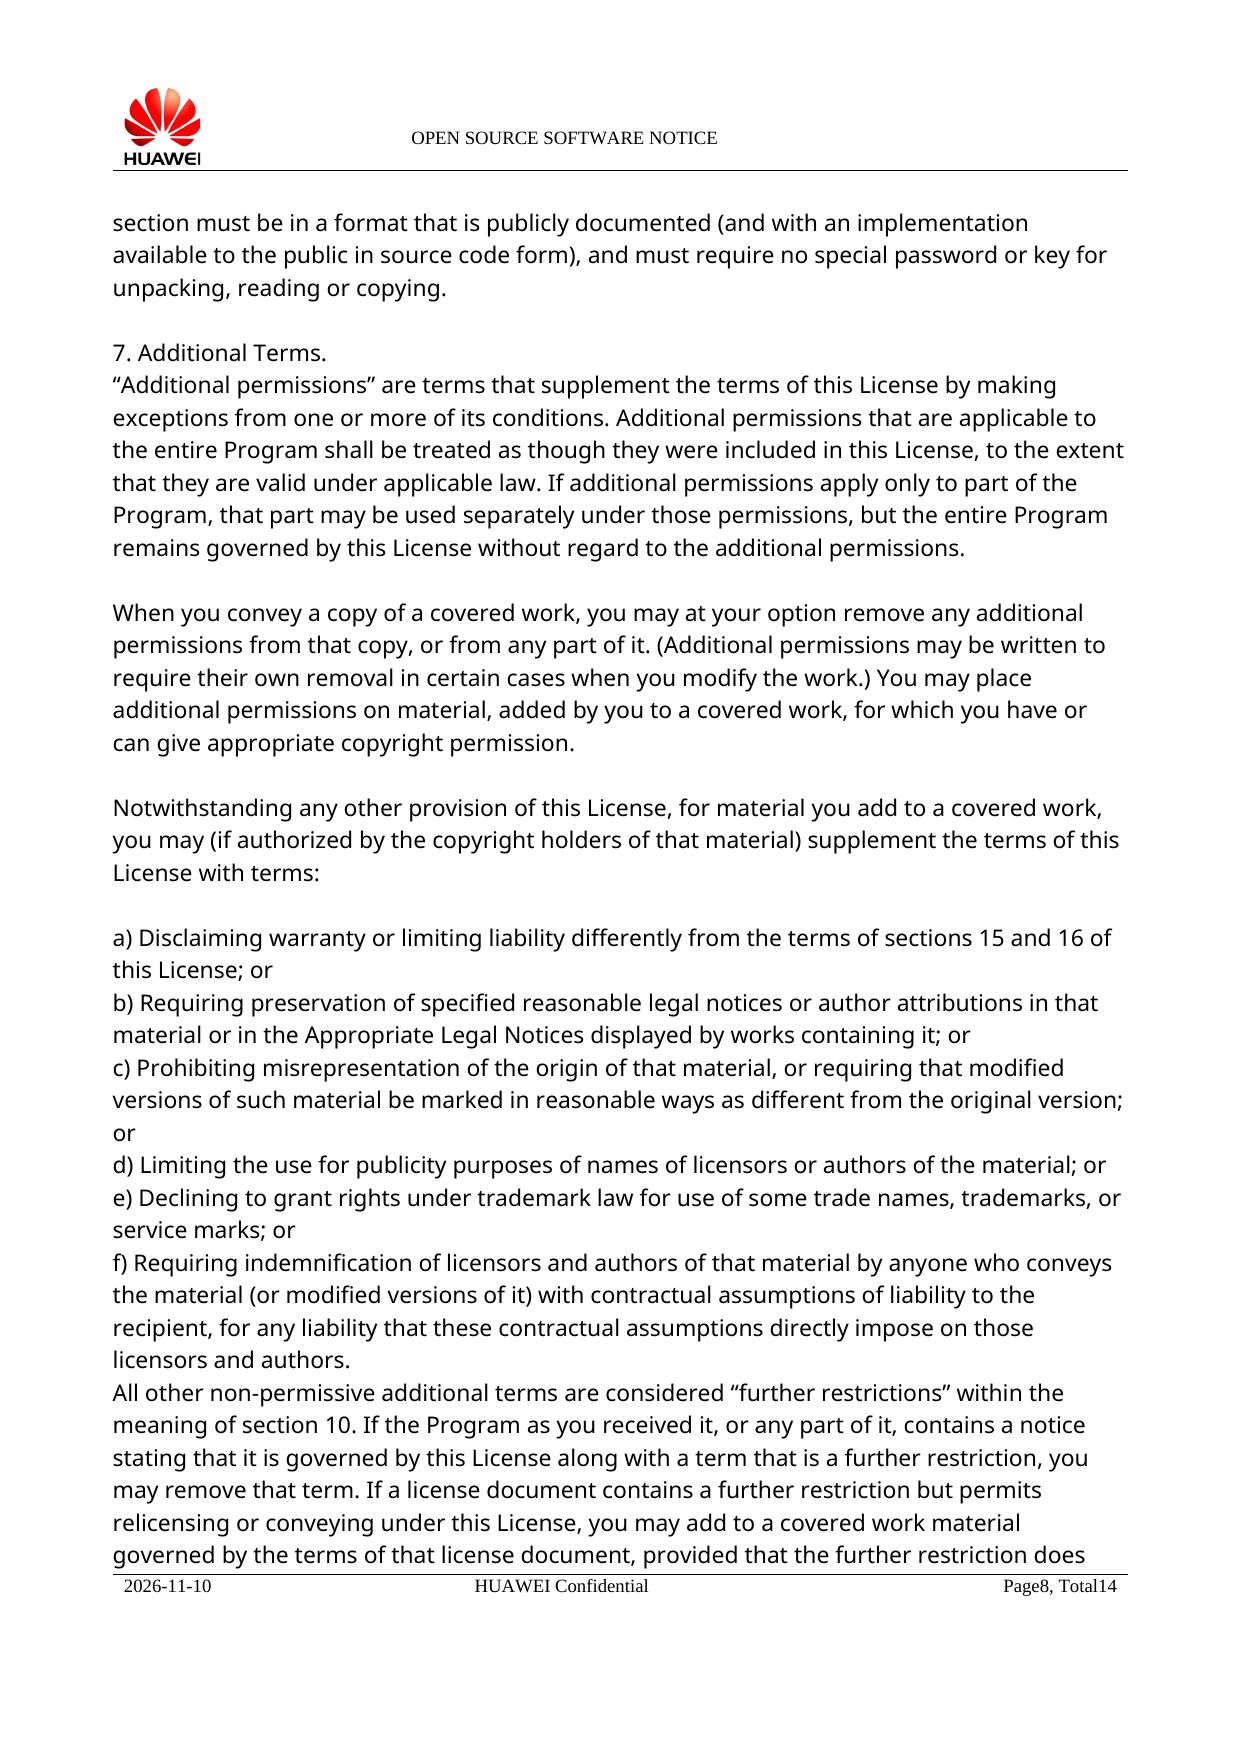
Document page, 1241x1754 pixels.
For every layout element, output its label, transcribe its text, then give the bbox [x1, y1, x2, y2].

text Notwithstanding any other provision of this License, for material you add to a covered work, you may (if authorized by the copyright holders of that material) supplement the terms of this License with terms: [112, 791, 1128, 889]
picture [124, 88, 201, 165]
text “Additional permissions” are terms that supplement the terms of this License by making exceptions from one or more of its conditions. Additional permissions that are applicable to the entire Program shall be treated as though they were included in this License, to the extent that they are valid under applicable law. If additional permissions apply only to part of the Program, that part may be used separately under those permissions, but the entire Program remains governed by this License without regard to the additional permissions. [112, 369, 1128, 564]
text d) Limiting the use for publicity purposes of names of licensors or authors of the material; or [112, 1149, 1128, 1181]
text b) Requiring preservation of specified reasonable legal notices or author attributions in that material or in the Appropriate Legal Notices displayed by works containing it; or [112, 986, 1128, 1051]
text 7. Additional Terms. [112, 336, 1128, 369]
text f) Requiring indemnification of licensors and authors of that material by anyone who conveys the material (or modified versions of it) with contractual assumptions of liability to the recipient, for any liability that these contractual assumptions directly impose on those licensors and authors. [112, 1246, 1128, 1376]
text When you convey a copy of a covered work, you may at your option remove any additional permissions from that copy, or from any part of it. (Additional permissions may be written to require their own removal in certain cases when you modify the work.) You may place additional permissions on material, added by you to a covered work, for which you have or can give appropriate copyright permission. [112, 596, 1128, 759]
text c) Prohibiting misrepresentation of the origin of that material, or requiring that modified versions of such material be marked in reasonable ways as different from the original version; or [112, 1051, 1128, 1149]
text a) Disclaiming warranty or limiting liability differently from the terms of sections 15 and 16 of this License; or [112, 921, 1128, 986]
text e) Declining to grant rights under trademark law for use of some trade names, trademarks, or service marks; or [112, 1181, 1128, 1246]
